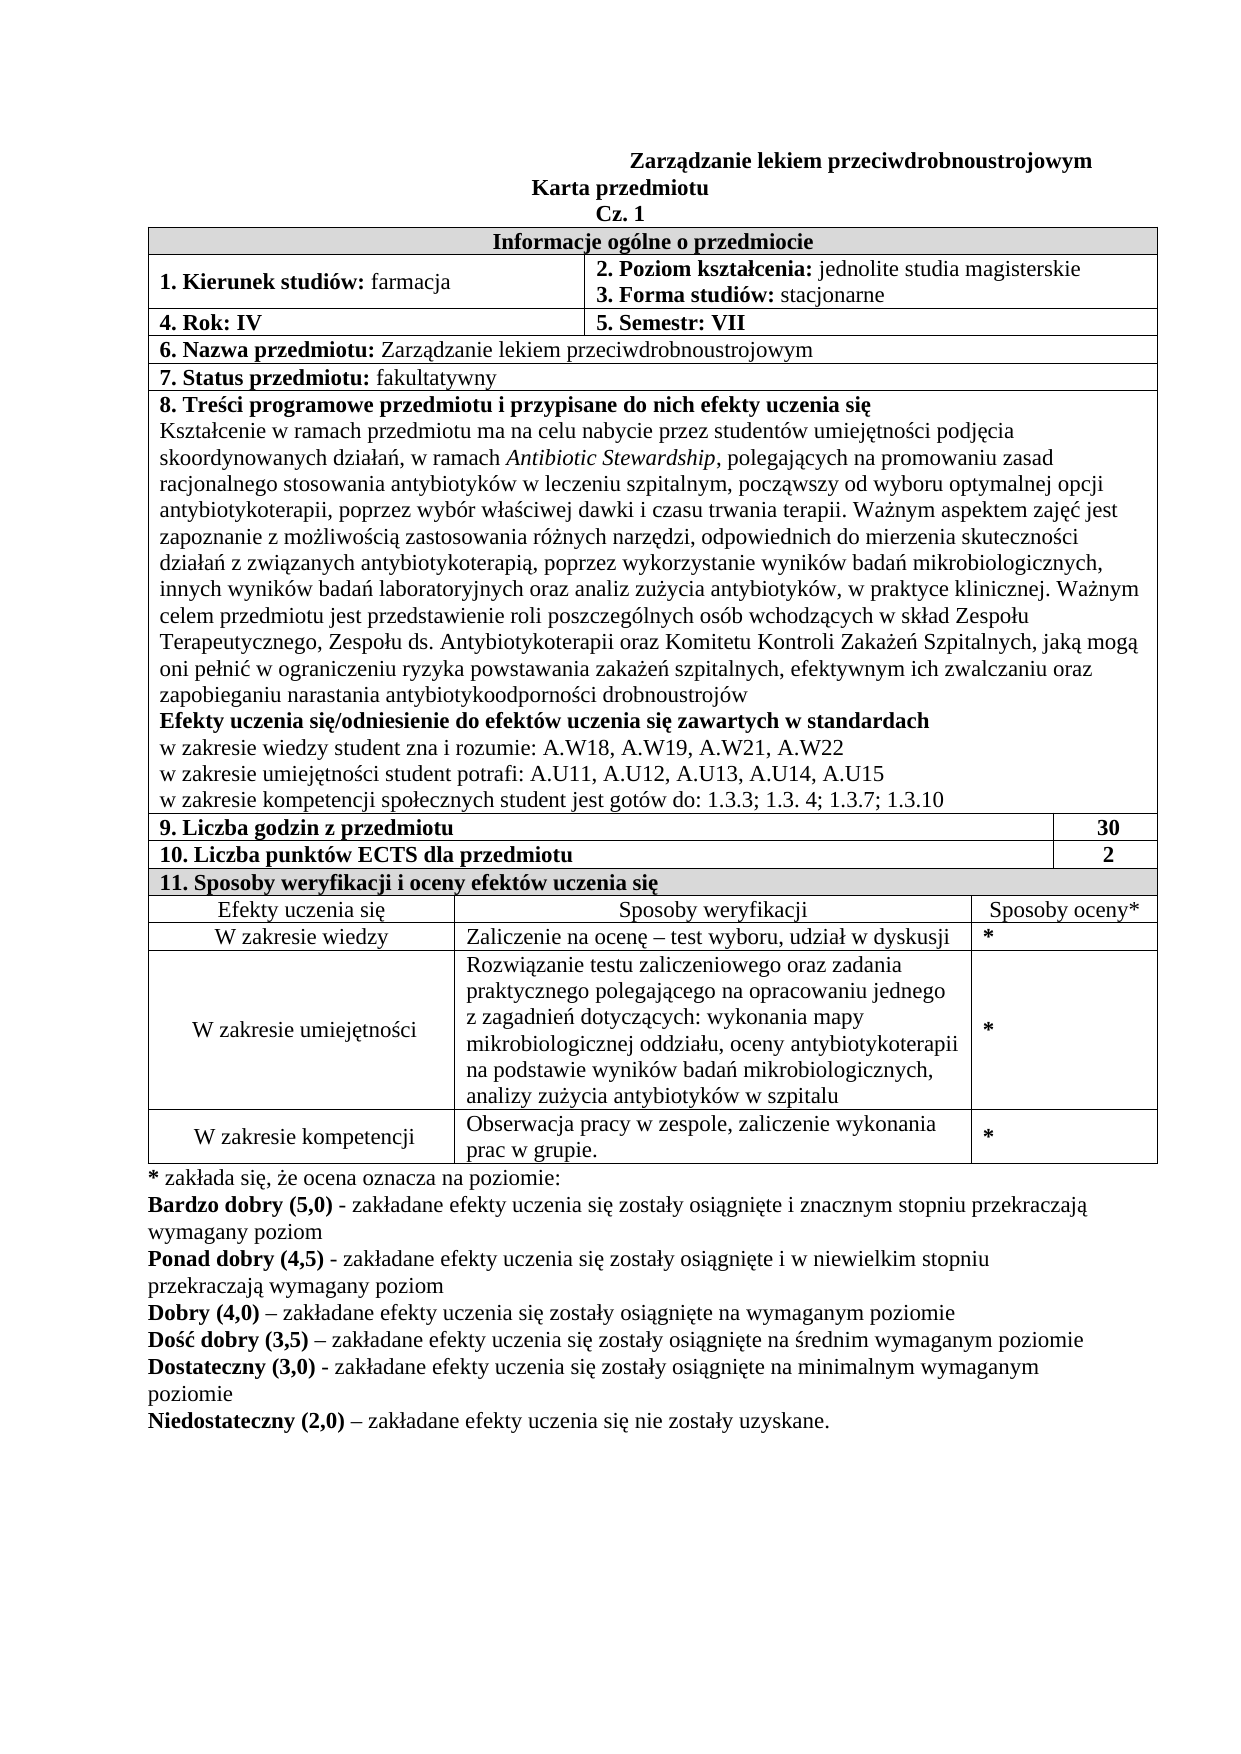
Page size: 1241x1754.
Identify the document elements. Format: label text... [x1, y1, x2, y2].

text Bardzo dobry (5,0) - zakładane efekty uczenia się zostały osiągnięte i znacznym stopniu przekraczają wymagany poziom [148, 1190, 1093, 1244]
table_cell 9. Liczba godzin z przedmiotu [149, 814, 1053, 840]
table_cell 8. Treści programowe przedmiotu i przypisane do nich efekty uczenia się [149, 391, 1157, 417]
table_cell * [972, 923, 1157, 950]
text Dostateczny (3,0) - zakładane efekty uczenia się zostały osiągnięte na minimalnym wymaganym poziomie [148, 1352, 1093, 1407]
table_cell 30 [1054, 814, 1157, 840]
text Cz. 1 [148, 200, 1093, 227]
table_cell 2. Poziom kształcenia: jednolite studia magisterskie 3. Forma studiów: stacjonarne [585, 255, 1157, 308]
table_cell Zaliczenie na ocenę – test wyboru, udział w dyskusji [455, 923, 971, 950]
table_cell 2 [1054, 841, 1157, 867]
text * zakłada się, że ocena oznacza na poziomie: [148, 1164, 1093, 1190]
table_cell 4. Rok: IV [149, 309, 584, 335]
table_cell * [972, 951, 1157, 1109]
table_cell Obserwacja pracy w zespole, zaliczenie wykonania prac w grupie. [455, 1110, 971, 1163]
table_cell 1. Kierunek studiów: farmacja [149, 255, 584, 308]
table_cell 6. Nazwa przedmiotu: Zarządzanie lekiem przeciwdrobnoustrojowym [149, 336, 1157, 363]
text Dość dobry (3,5) – zakładane efekty uczenia się zostały osiągnięte na średnim wymaganym poziomie [148, 1325, 1093, 1352]
table_header Informacje ogólne o przedmiocie [149, 228, 1157, 254]
table_cell Kształcenie w ramach przedmiotu ma na celu nabycie przez studentów umiejętności podjęcia skoordynowanych działań, w ramach Antibiotic Stewardship, polegających na promowaniu zasad racjonalnego stosowania antybiotyków w leczeniu szpitalnym, począwszy od wyboru optymalnej opcji antybiotykoterapii, poprzez wybór właściwej dawki i czasu trwania terapii. Ważnym aspektem zajęć jest zapoznanie z możliwością zastosowania różnych narzędzi, odpowiednich do mierzenia skuteczności działań z związanych antybiotykoterapią, poprzez wykorzystanie wyników badań mikrobiologicznych, innych wyników badań laboratoryjnych oraz analiz zużycia antybiotyków, w praktyce klinicznej. Ważnym celem przedmiotu jest przedstawienie roli poszczególnych osób wchodzących w skład Zespołu Terapeutycznego, Zespołu ds. Antybiotykoterapii oraz Komitetu Kontroli Zakażeń Szpitalnych, jaką mogą oni pełnić w ograniczeniu ryzyka powstawania zakażeń szpitalnych, efektywnym ich zwalczaniu oraz zapobieganiu narastania antybiotykoodporności drobnoustrojów Efekty uczenia się/odniesienie do efektów uczenia się zawartych w standardach w zakresie wiedzy student zna i rozumie: A.W18, A.W19, A.W21, A.W22 w zakresie umiejętności student potrafi: A.U11, A.U12, A.U13, A.U14, A.U15 w zakresie kompetencji społecznych student jest gotów do: 1.3.3; 1.3. 4; 1.3.7; 1.3.10 [149, 418, 1157, 813]
table_cell W zakresie wiedzy [149, 923, 454, 950]
table_cell W zakresie kompetencji [149, 1110, 454, 1163]
table_cell 5. Semestr: VII [585, 309, 1157, 335]
table_cell Sposoby weryfikacji [455, 896, 971, 922]
table_cell Efekty uczenia się [149, 896, 454, 922]
text Karta przedmiotu [148, 174, 1093, 200]
text Niedostateczny (2,0) – zakładane efekty uczenia się nie zostały uzyskane. [148, 1407, 1093, 1434]
table_cell Sposoby oceny* [972, 896, 1157, 922]
table_cell 11. Sposoby weryfikacji i oceny efektów uczenia się [149, 869, 1157, 895]
text Zarządzanie lekiem przeciwdrobnoustrojowym [148, 148, 1093, 174]
table_cell W zakresie umiejętności [149, 951, 454, 1109]
table_cell 7. Status przedmiotu: fakultatywny [149, 364, 1157, 390]
text Dobry (4,0) – zakładane efekty uczenia się zostały osiągnięte na wymaganym poziomie [148, 1298, 1093, 1325]
table_cell * [972, 1110, 1157, 1163]
text Ponad dobry (4,5) - zakładane efekty uczenia się zostały osiągnięte i w niewielkim stopniu przekraczają wymagany poziom [148, 1244, 1093, 1298]
table_cell Rozwiązanie testu zaliczeniowego oraz zadania praktycznego polegającego na opracowaniu jednego z zagadnień dotyczących: wykonania mapy mikrobiologicznej oddziału, oceny antybiotykoterapii na podstawie wyników badań mikrobiologicznych, analizy zużycia antybiotyków w szpitalu [455, 951, 971, 1109]
table_cell 10. Liczba punktów ECTS dla przedmiotu [149, 841, 1053, 867]
